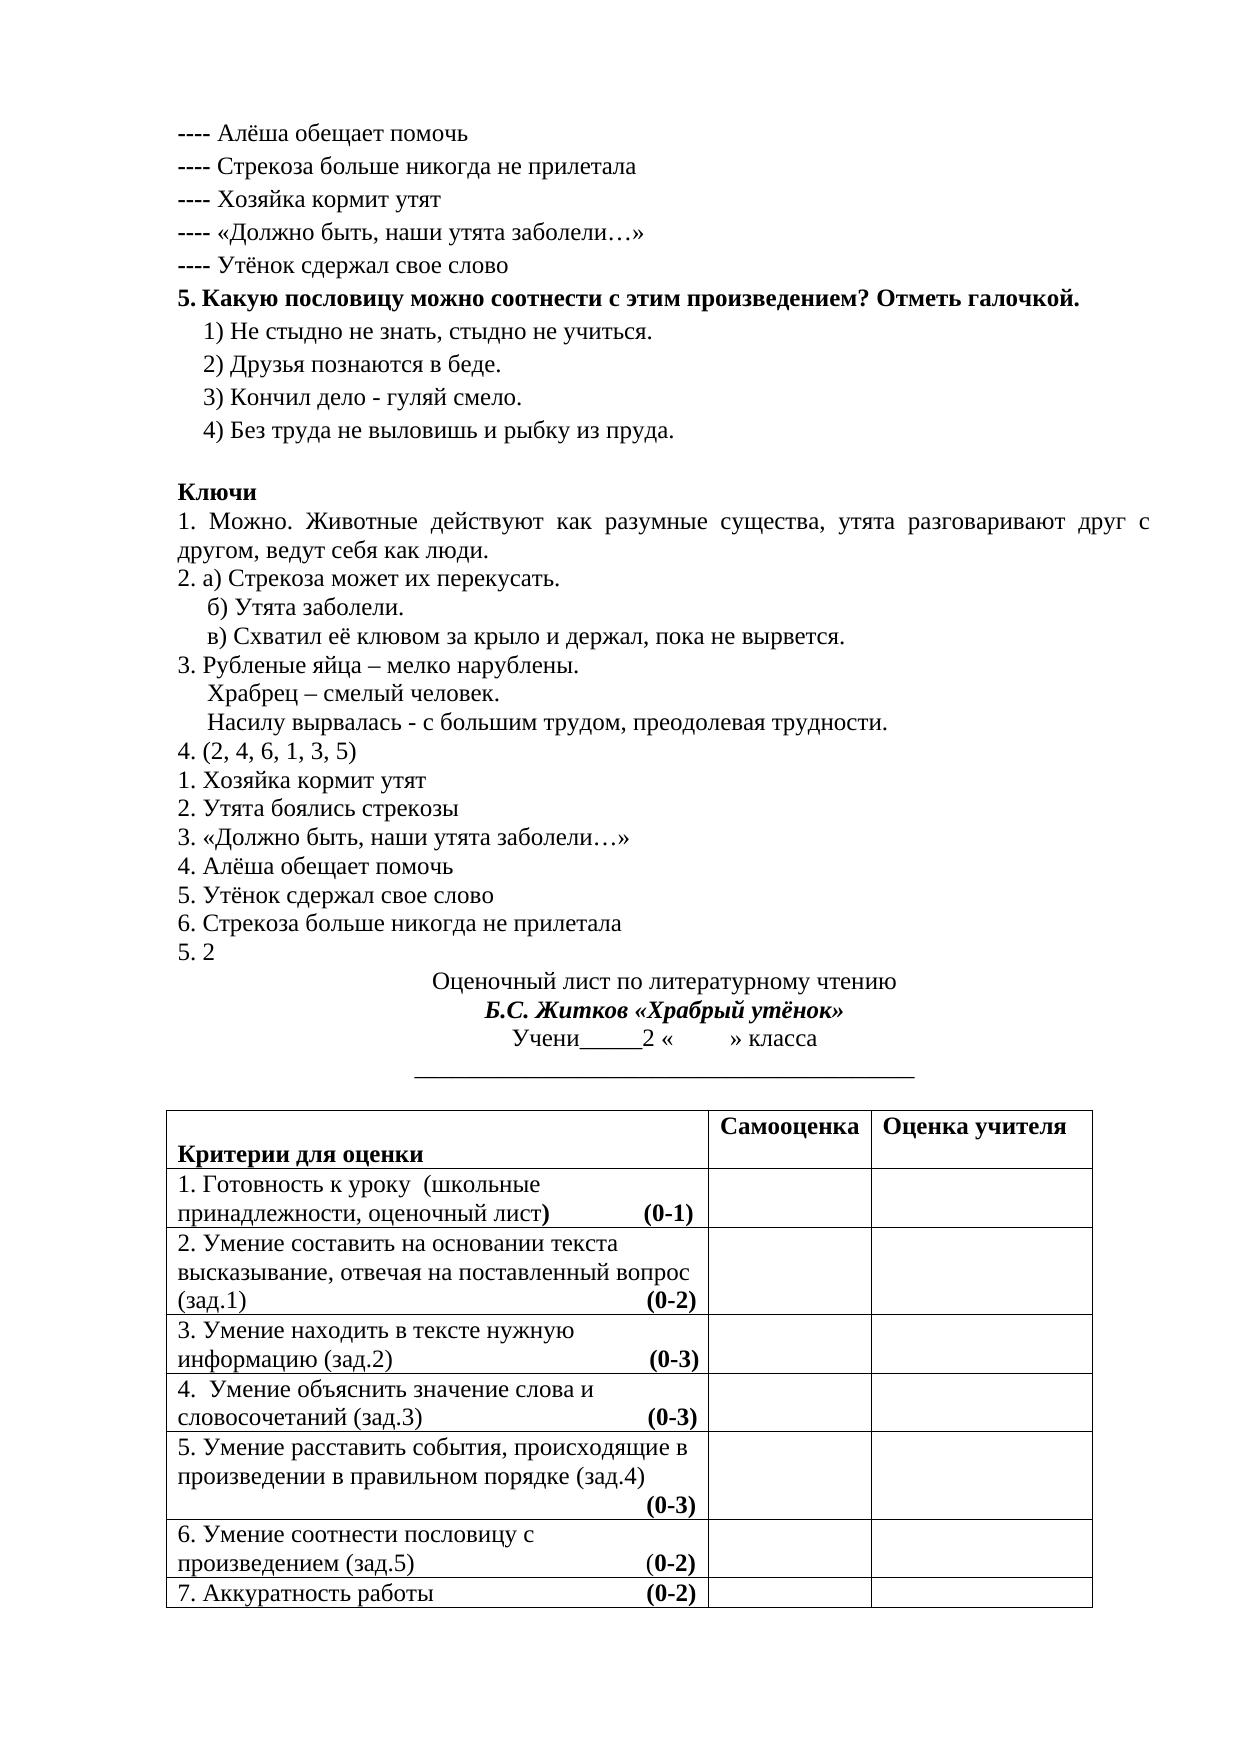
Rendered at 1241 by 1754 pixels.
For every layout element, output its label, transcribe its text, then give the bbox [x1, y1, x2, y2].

table_cell [709, 1374, 871, 1431]
text 6. Стрекоза больше никогда не прилетала [177, 908, 1152, 937]
text ________________________________________ [177, 1052, 1152, 1081]
table_cell [872, 1374, 1092, 1431]
text 3. «Должно быть, наши утята заболели…» [177, 822, 1152, 851]
text ---- Стрекоза больше никогда не прилетала [177, 151, 1152, 180]
table_header Критерии для оценки [167, 1111, 708, 1168]
text 4. Алёша обещает помочь [177, 851, 1152, 880]
text Храбрец – смелый человек. [177, 678, 1152, 707]
text Б.С. Житков «Храбрый утёнок» [177, 995, 1152, 1023]
text в) Схватил её клювом за крыло и держал, пока не вырвется. [177, 621, 1152, 650]
table_cell 4. Умение объяснить значение слова и словосочетаний (зад.3) (0-3) [167, 1374, 708, 1431]
table_cell [872, 1315, 1092, 1373]
text 5. 2 [177, 937, 1152, 966]
table_cell 6. Умение соотнести пословицу с произведением (зад.5) (0-2) [167, 1520, 708, 1577]
text 3. Рубленые яйца – мелко нарублены. [177, 650, 1152, 678]
table_cell [709, 1228, 871, 1314]
table_cell 1. Готовность к уроку (школьные принадлежности, оценочный лист) (0-1) [167, 1169, 708, 1227]
text ---- Хозяйка кормит утят [177, 184, 1152, 213]
text  2) Друзья познаются в беде. [177, 349, 1152, 378]
text 1. Хозяйка кормит утят [177, 765, 1152, 793]
table_cell [872, 1578, 1092, 1607]
table_cell [709, 1315, 871, 1373]
table_cell [709, 1432, 871, 1518]
table_cell 3. Умение находить в тексте нужную информацию (зад.2) (0-3) [167, 1315, 708, 1373]
table_cell 2. Умение составить на основании текста высказывание, отвечая на поставленный вопрос (зад.1) (0-2) [167, 1228, 708, 1314]
table_cell [709, 1520, 871, 1577]
text Учени_____2 « » класса [177, 1023, 1152, 1052]
text ---- Алёша обещает помочь [177, 118, 1152, 147]
table_cell [872, 1169, 1092, 1227]
text б) Утята заболели. [177, 592, 1152, 621]
text ---- Утёнок сдержал свое слово [177, 250, 1152, 279]
text 4. (2, 4, 6, 1, 3, 5) [177, 736, 1152, 765]
text ---- «Должно быть, наши утята заболели…» [177, 217, 1152, 246]
text  1) Не стыдно не знать, стыдно не учиться. [177, 316, 1152, 345]
text Ключи [177, 477, 1152, 506]
table_header Оценка учителя [872, 1111, 1092, 1168]
table_header Самооценка [709, 1111, 871, 1168]
table_cell [709, 1578, 871, 1607]
text  3) Кончил дело - гуляй смело. [177, 382, 1152, 411]
text  4) Без труда не выловишь и рыбку из пруда. [177, 416, 1152, 444]
table_cell [872, 1432, 1092, 1518]
table_cell [709, 1169, 871, 1227]
table_cell [872, 1228, 1092, 1314]
text 5. Какую пословицу можно соотнести с этим произведением? Отметь галочкой. [177, 283, 1152, 312]
table_cell 7. Аккуратность работы (0-2) [167, 1578, 708, 1607]
text 2. Утята боялись стрекозы [177, 793, 1152, 822]
table_cell 5. Умение расставить события, происходящие в произведении в правильном порядке (зад.4) (0-3) [167, 1432, 708, 1518]
text Оценочный лист по литературному чтению [177, 966, 1152, 995]
text 2. а) Стрекоза может их перекусать. [177, 563, 1152, 592]
table_cell [872, 1520, 1092, 1577]
text Насилу вырвалась - с большим трудом, преодолевая трудности. [177, 707, 1152, 736]
text 1. Можно. Животные действуют как разумные существа, утята разговаривают друг с другом, ведут себя как люди. [177, 506, 1152, 563]
text 5. Утёнок сдержал свое слово [177, 880, 1152, 908]
